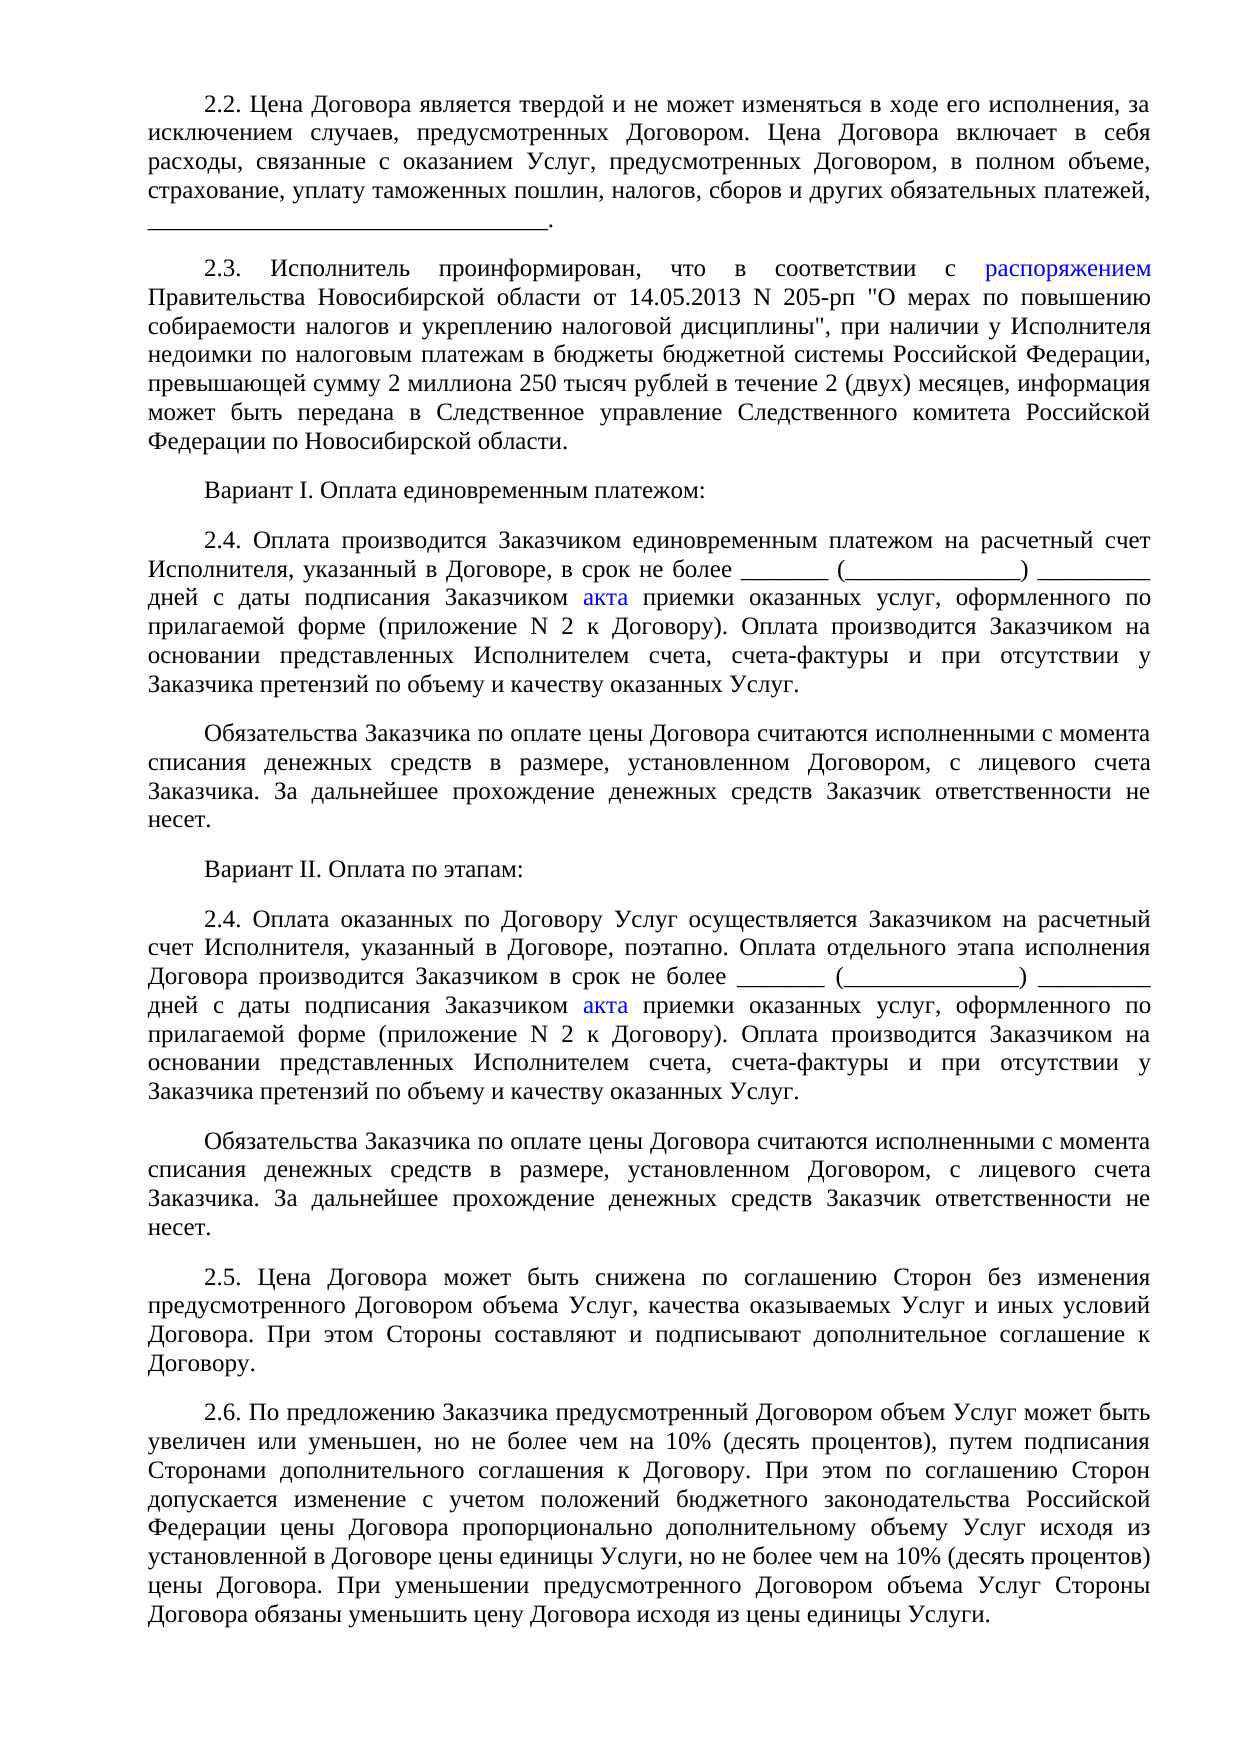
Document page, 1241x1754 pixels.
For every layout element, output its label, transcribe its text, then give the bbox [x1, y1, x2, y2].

text 2.6. По предложению Заказчика предусмотренный Договором объем Услуг может быть увеличен или уменьшен, но не более чем на 10% (десять процентов), путем подписания Сторонами дополнительного соглашения к Договору. При этом по соглашению Сторон допускается изменение с учетом положений бюджетного законодательства Российской Федерации цены Договора пропорционально дополнительному объему Услуг исходя из установленной в Договоре цены единицы Услуги, но не более чем на 10% (десять процентов) цены Договора. При уменьшении предусмотренного Договором объема Услуг Стороны Договора обязаны уменьшить цену Договора исходя из цены единицы Услуги. [148, 1397, 1152, 1627]
text Вариант II. Оплата по этапам: [148, 854, 1152, 883]
text 2.3. Исполнитель проинформирован, что в соответствии с распоряжением Правительства Новосибирской области от 14.05.2013 N 205-рп "О мерах по повышению собираемости налогов и укреплению налоговой дисциплины", при наличии у Исполнителя недоимки по налоговым платежам в бюджеты бюджетной системы Российской Федерации, превышающей сумму 2 миллиона 250 тысяч рублей в течение 2 (двух) месяцев, информация может быть передана в Следственное управление Следственного комитета Российской Федерации по Новосибирской области. [148, 253, 1152, 454]
text 2.2. Цена Договора является твердой и не может изменяться в ходе его исполнения, за исключением случаев, предусмотренных Договором. Цена Договора включает в себя расходы, связанные с оказанием Услуг, предусмотренных Договором, в полном объеме, страхование, уплату таможенных пошлин, налогов, сборов и других обязательных платежей, ________________________________. [148, 89, 1152, 232]
text 2.4. Оплата оказанных по Договору Услуг осуществляется Заказчиком на расчетный счет Исполнителя, указанный в Договоре, поэтапно. Оплата отдельного этапа исполнения Договора производится Заказчиком в срок не более _______ (______________) _________ дней с даты подписания Заказчиком акта приемки оказанных услуг, оформленного по прилагаемой форме (приложение N 2 к Договору). Оплата производится Заказчиком на основании представленных Исполнителем счета, счета-фактуры и при отсутствии у Заказчика претензий по объему и качеству оказанных Услуг. [148, 904, 1152, 1105]
text Обязательства Заказчика по оплате цены Договора считаются исполненными с момента списания денежных средств в размере, установленном Договором, с лицевого счета Заказчика. За дальнейшее прохождение денежных средств Заказчик ответственности не несет. [148, 1126, 1152, 1241]
text Обязательства Заказчика по оплате цены Договора считаются исполненными с момента списания денежных средств в размере, установленном Договором, с лицевого счета Заказчика. За дальнейшее прохождение денежных средств Заказчик ответственности не несет. [148, 718, 1152, 833]
text 2.5. Цена Договора может быть снижена по соглашению Сторон без изменения предусмотренного Договором объема Услуг, качества оказываемых Услуг и иных условий Договора. При этом Стороны составляют и подписывают дополнительное соглашение к Договору. [148, 1262, 1152, 1377]
text Вариант I. Оплата единовременным платежом: [148, 475, 1152, 504]
text 2.4. Оплата производится Заказчиком единовременным платежом на расчетный счет Исполнителя, указанный в Договоре, в срок не более _______ (______________) _________ дней с даты подписания Заказчиком акта приемки оказанных услуг, оформленного по прилагаемой форме (приложение N 2 к Договору). Оплата производится Заказчиком на основании представленных Исполнителем счета, счета-фактуры и при отсутствии у Заказчика претензий по объему и качеству оказанных Услуг. [148, 525, 1152, 697]
